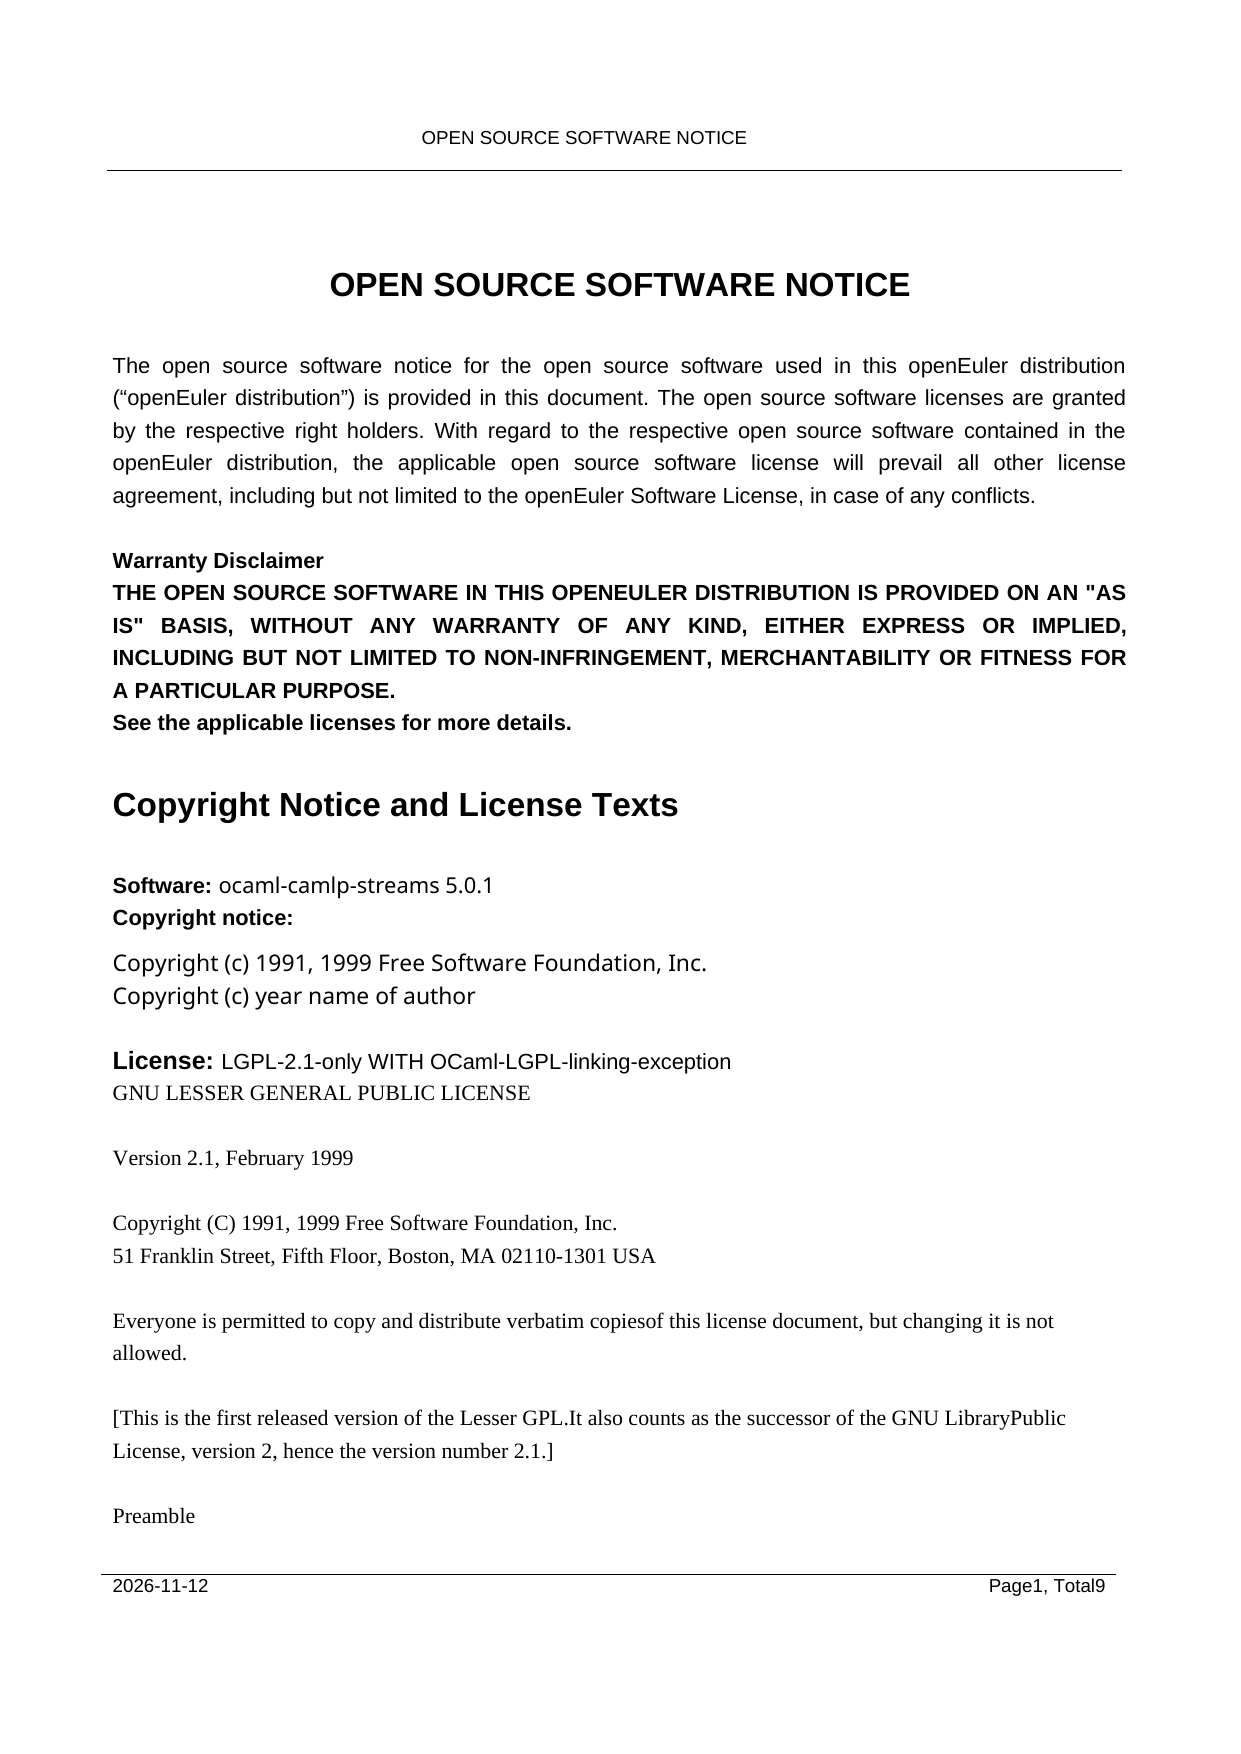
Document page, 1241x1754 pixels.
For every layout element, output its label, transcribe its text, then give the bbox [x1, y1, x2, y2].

text 51 Franklin Street, Fifth Floor, Boston, MA 02110-1301 USA [112, 1239, 1128, 1272]
text Version 2.1, February 1999 [112, 1142, 1128, 1174]
text Copyright (c) 1991, 1999 Free Software Foundation, Inc. Copyright (c) year name of author [112, 947, 1128, 1044]
text Preamble [112, 1499, 1128, 1532]
text License: LGPL-2.1-only WITH OCaml-LGPL-linking-exception [112, 1044, 1128, 1077]
text THE OPEN SOURCE SOFTWARE IN THIS OPENEULER DISTRIBUTION IS PROVIDED ON AN "AS IS" BASIS, WITHOUT ANY WARRANTY OF ANY KIND, EITHER EXPRESS OR IMPLIED, INCLUDING BUT NOT LIMITED TO NON-INFRINGEMENT, MERCHANTABILITY OR FITNESS FOR A PARTICULAR PURPOSE. See the applicable licenses for more details. [112, 576, 1128, 739]
title Software: ocaml-camlp-streams 5.0.1 [112, 869, 1128, 901]
text Warranty Disclaimer [112, 544, 1128, 576]
text Everyone is permitted to copy and distribute verbatim copiesof this license document, but changing it is not allowed. [112, 1304, 1128, 1369]
text Copyright Notice and License Texts [112, 771, 1128, 836]
text GNU LESSER GENERAL PUBLIC LICENSE [112, 1077, 1128, 1109]
text The open source software notice for the open source software used in this openEuler distribution (“openEuler distribution”) is provided in this document. The open source software licenses are granted by the respective right holders. With regard to the respective open source software contained in the openEuler distribution, the applicable open source software license will prevail all other license agreement, including but not limited to the openEuler Software License, in case of any conflicts. [112, 349, 1128, 511]
text Copyright notice: [112, 901, 1128, 934]
text Copyright (C) 1991, 1999 Free Software Foundation, Inc. [112, 1207, 1128, 1239]
text [This is the first released version of the Lesser GPL.It also counts as the successor of the GNU LibraryPublic License, version 2, hence the version number 2.1.] [112, 1402, 1128, 1467]
text OPEN SOURCE SOFTWARE NOTICE [112, 251, 1128, 316]
